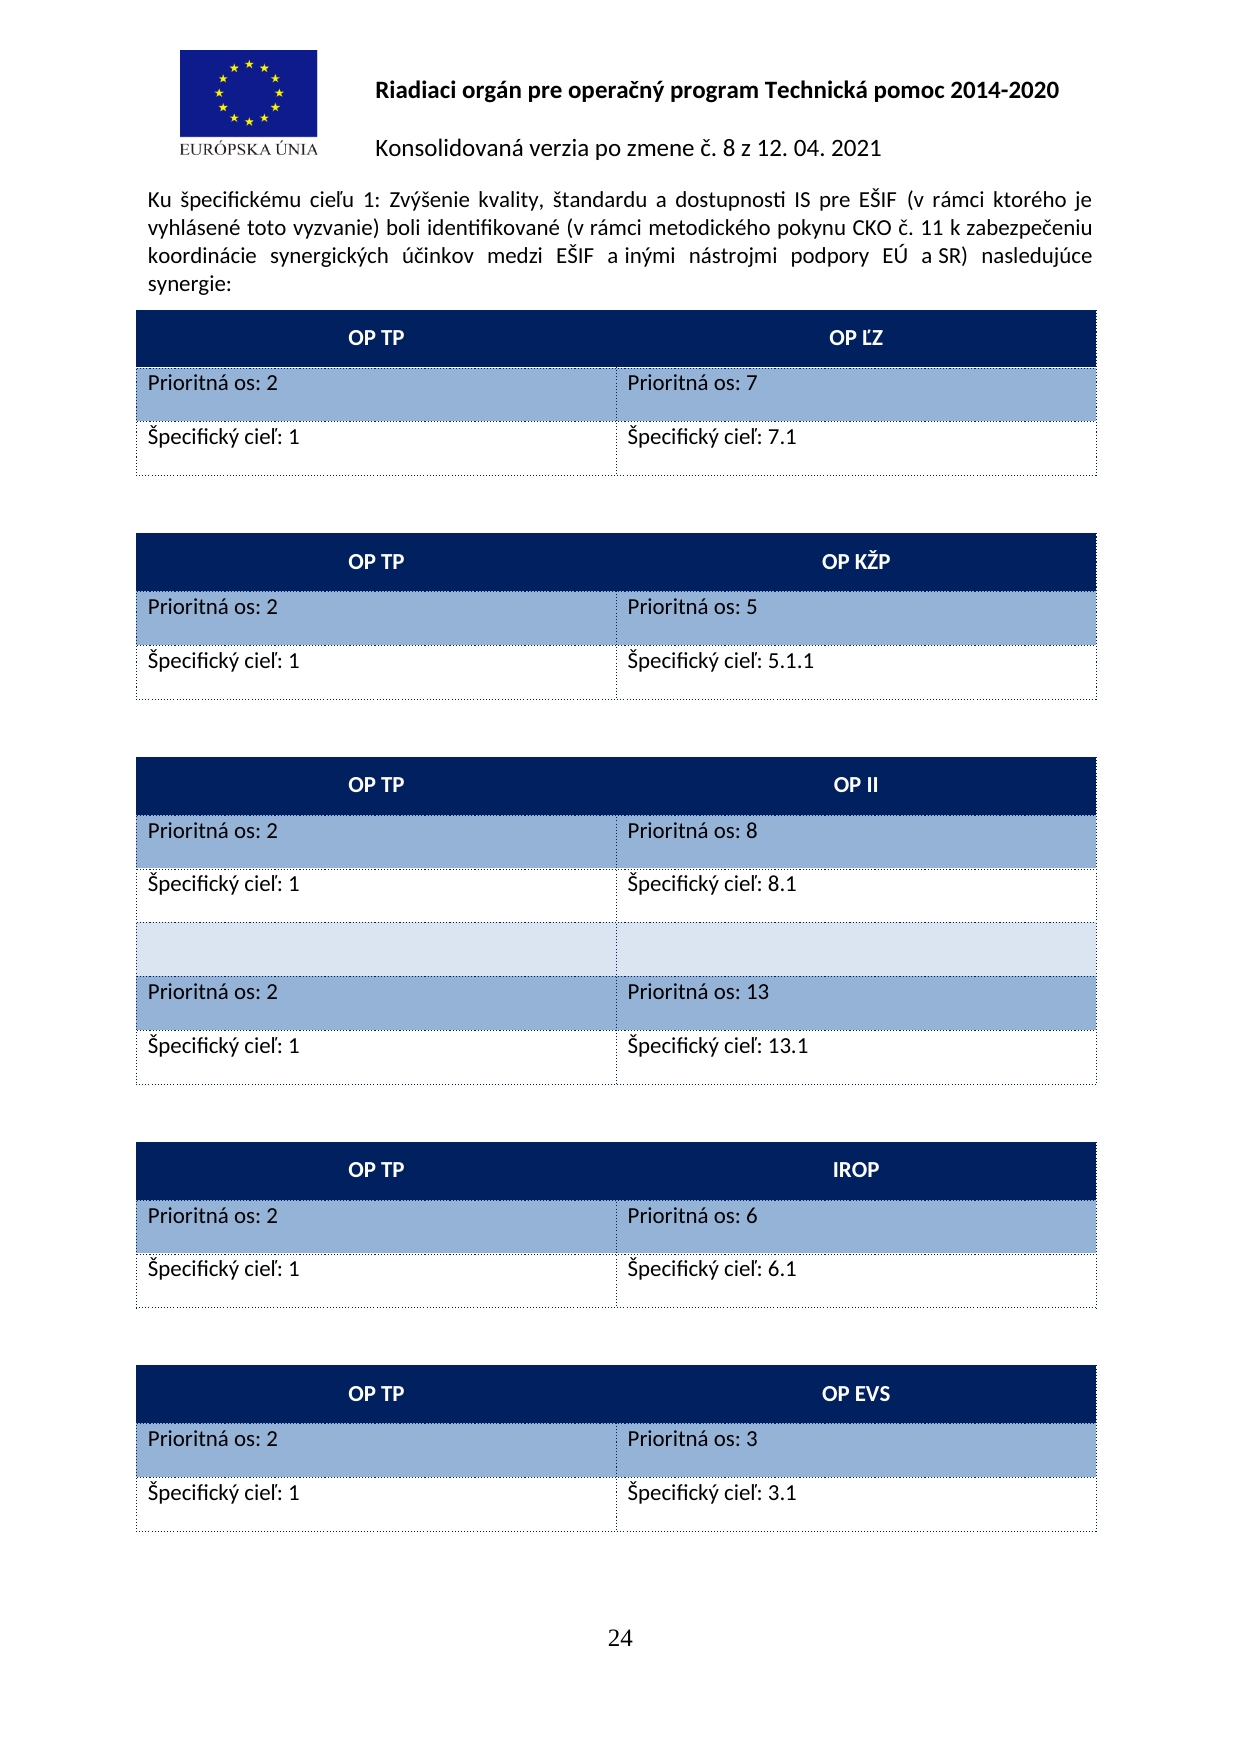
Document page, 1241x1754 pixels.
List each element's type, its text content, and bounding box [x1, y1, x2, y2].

table_cell Prioritná os: 6 [616, 1200, 1096, 1253]
table_cell Prioritná os: 3 [616, 1423, 1096, 1477]
table_header IROP [616, 1142, 1096, 1200]
table_cell Špecifický cieľ: 1 [136, 1254, 616, 1307]
table_cell Špecifický cieľ: 1 [136, 1030, 616, 1083]
table_cell Špecifický cieľ: 1 [136, 1477, 616, 1531]
table_cell Prioritná os: 5 [616, 591, 1096, 645]
table_header OP KŽP [616, 533, 1096, 591]
table_header OP TP [136, 310, 616, 367]
table_header OP TP [136, 533, 616, 591]
table_cell Prioritná os: 7 [616, 368, 1096, 421]
table_cell Prioritná os: 2 [136, 976, 616, 1030]
table_cell [136, 922, 616, 976]
picture [179, 50, 318, 155]
table_cell Prioritná os: 2 [136, 368, 616, 421]
table_cell Prioritná os: 13 [616, 976, 1096, 1030]
table_cell Špecifický cieľ: 5.1.1 [616, 645, 1096, 699]
table_cell Špecifický cieľ: 6.1 [616, 1254, 1096, 1307]
table_header OP EVS [616, 1365, 1096, 1423]
table_cell Prioritná os: 2 [136, 1423, 616, 1477]
table_header OP ĽZ [616, 310, 1096, 367]
table_cell Špecifický cieľ: 1 [136, 869, 616, 922]
table_cell Špecifický cieľ: 8.1 [616, 869, 1096, 922]
table_header OP TP [136, 757, 616, 815]
table_cell [616, 922, 1096, 976]
table_header OP TP [136, 1142, 616, 1200]
table_cell Prioritná os: 2 [136, 815, 616, 868]
table_cell Špecifický cieľ: 1 [136, 645, 616, 699]
table_cell Prioritná os: 8 [616, 815, 1096, 868]
table_cell Špecifický cieľ: 3.1 [616, 1477, 1096, 1531]
table_header OP II [616, 757, 1096, 815]
table_cell Prioritná os: 2 [136, 1200, 616, 1253]
table_cell Prioritná os: 2 [136, 591, 616, 645]
table_cell Špecifický cieľ: 1 [136, 421, 616, 475]
table_header OP TP [136, 1365, 616, 1423]
table_cell Špecifický cieľ: 13.1 [616, 1030, 1096, 1083]
table_cell Špecifický cieľ: 7.1 [616, 421, 1096, 475]
text Ku špecifickému cieľu 1: Zvýšenie kvality, štandardu a dostupnosti IS pre EŠIF (v rámci ktorého je vyhlásené toto vyzvanie) boli identifikované (v rámci metodického pokynu CKO č. 11 k zabezpečeniu koordinácie synergických účinkov medzi EŠIF a inými nástrojmi podpory EÚ a SR) nasledujúce synergie: [148, 163, 1093, 297]
